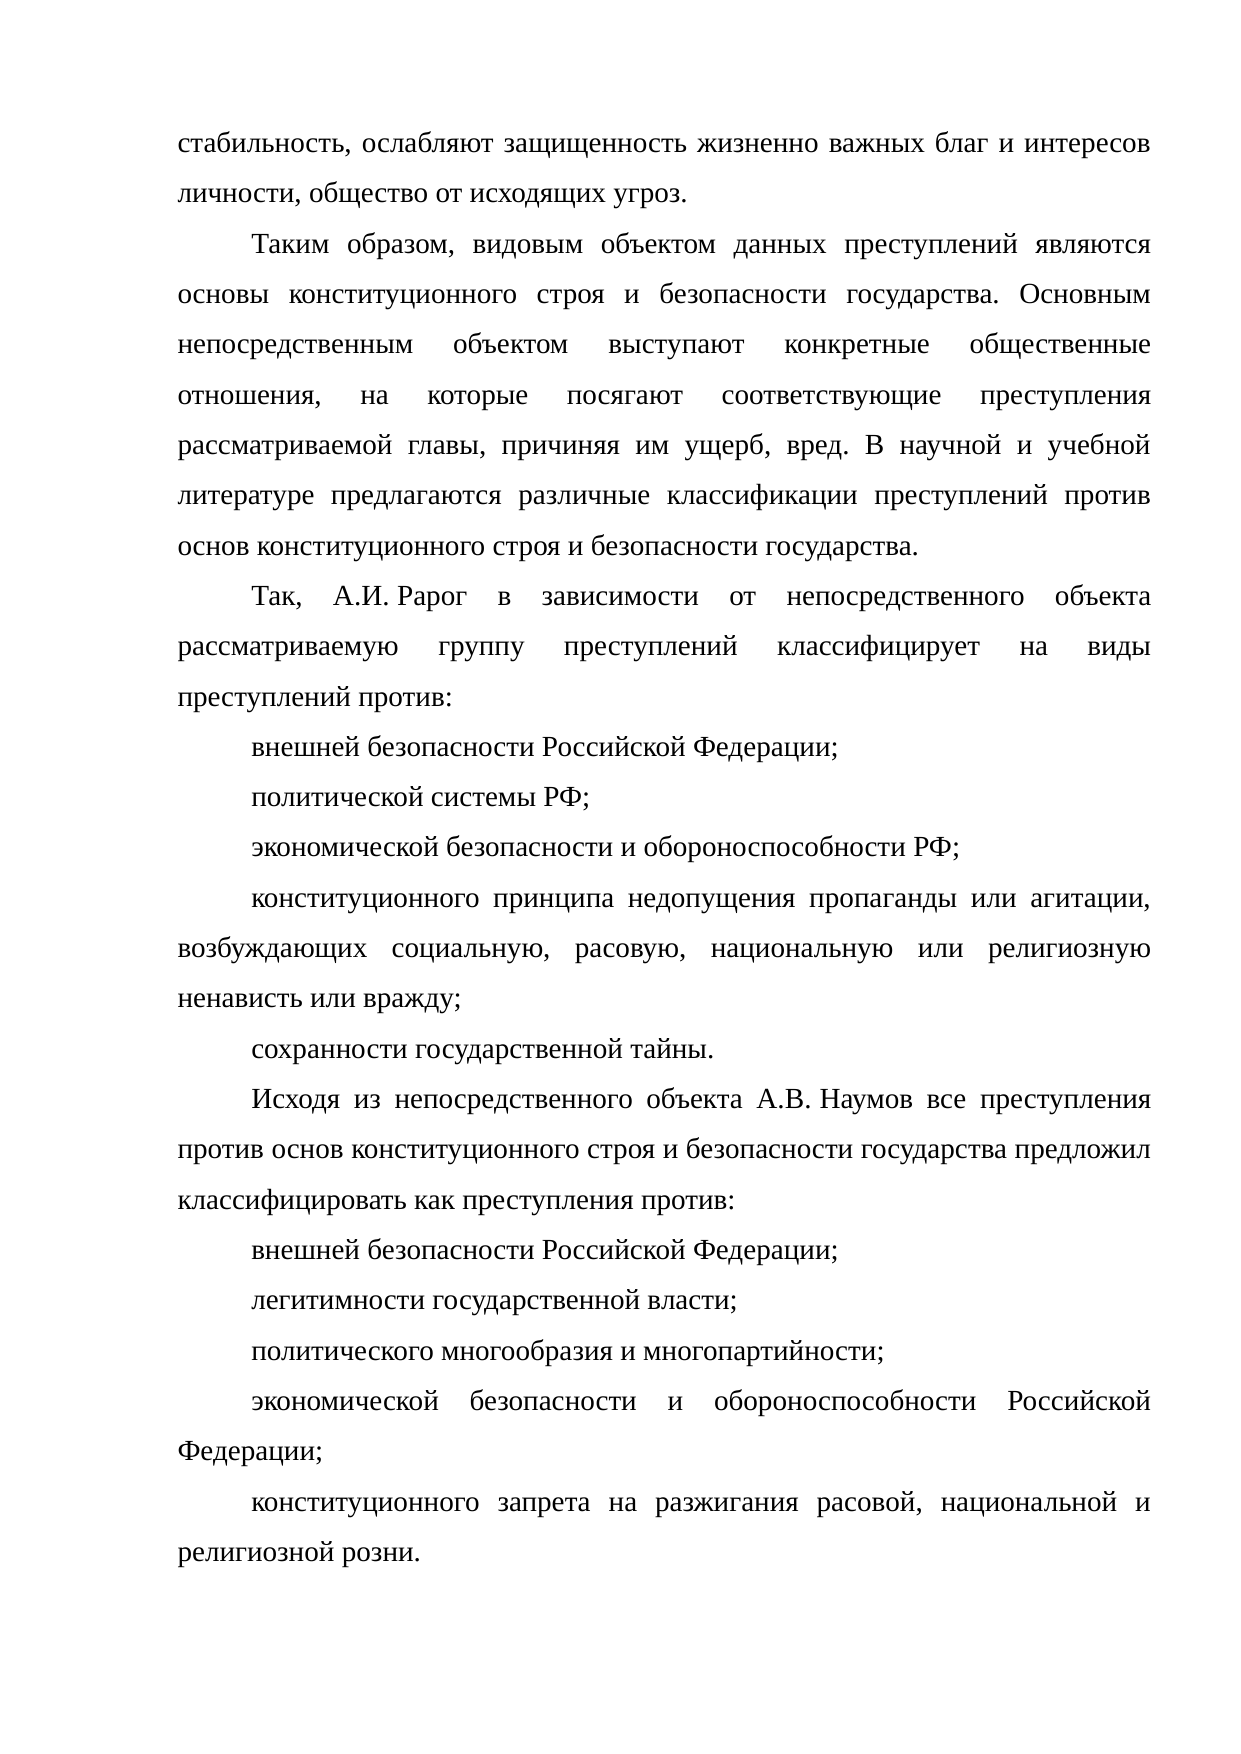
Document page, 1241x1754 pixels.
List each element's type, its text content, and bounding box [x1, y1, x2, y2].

text Так, А.И. Рарог в зависимости от непосредственного объекта рассматриваемую группу преступлений классифицирует на виды преступлений против: [177, 578, 1152, 712]
text внешней безопасности Российской Федерации; [177, 1232, 1152, 1266]
text легитимности государственной власти; [177, 1282, 1152, 1316]
text сохранности государственной тайны. [177, 1031, 1152, 1064]
text конституционного принципа недопущения пропаганды или агитации, возбуждающих социальную, расовую, национальную или религиозную ненависть или вражду; [177, 880, 1152, 1014]
text конституционного запрета на разжигания расовой, национальной и религиозной розни. [177, 1484, 1152, 1567]
text Исходя из непосредственного объекта А.В. Наумов все преступления против основ конституционного строя и безопасности государства предложил классифицировать как преступления против: [177, 1081, 1152, 1215]
text политической системы РФ; [177, 779, 1152, 813]
text экономической безопасности и обороноспособности Российской Федерации; [177, 1383, 1152, 1467]
text экономической безопасности и обороноспособности РФ; [177, 829, 1152, 863]
text политического многообразия и многопартийности; [177, 1333, 1152, 1366]
text внешней безопасности Российской Федерации; [177, 729, 1152, 762]
text Таким образом, видовым объектом данных преступлений являются основы конституционного строя и безопасности государства. Основным непосредственным объектом выступают конкретные общественные отношения, на которые посягают соответствующие преступления рассматриваемой главы, причиняя им ущерб, вред. В научной и учебной литературе предлагаются различные классификации преступлений против основ конституционного строя и безопасности государства. [177, 226, 1152, 561]
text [177, 125, 1152, 209]
